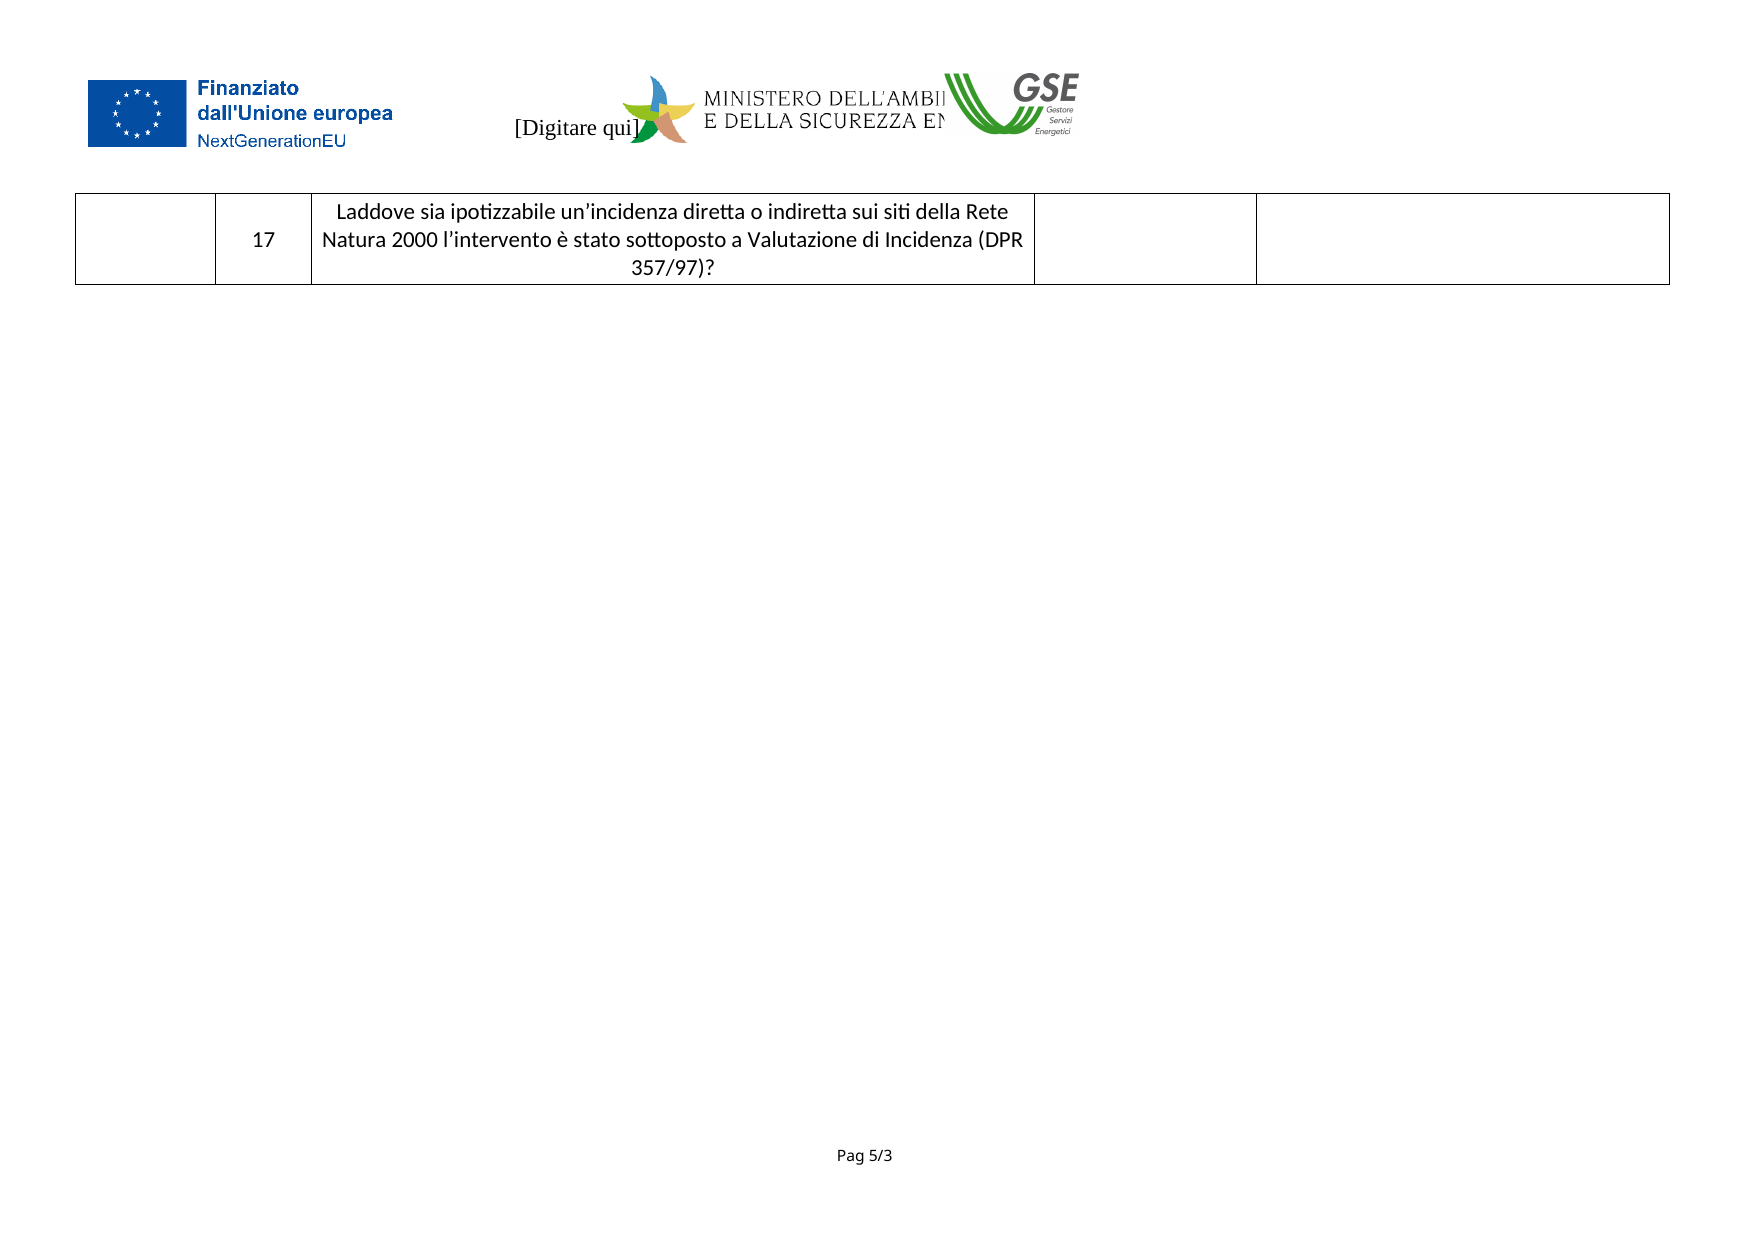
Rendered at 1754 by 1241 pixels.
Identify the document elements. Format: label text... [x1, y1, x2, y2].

table_cell [1035, 194, 1256, 284]
table_cell [1257, 194, 1669, 284]
table_cell 17 [216, 194, 311, 284]
picture [622, 73, 1079, 143]
table_cell Laddove sia ipotizzabile un’incidenza diretta o indiretta sui siti della Rete Natura 2000 l’intervento è stato sottoposto a Valutazione di Incidenza (DPR 357/97)? [312, 194, 1034, 284]
picture [75, 73, 428, 153]
